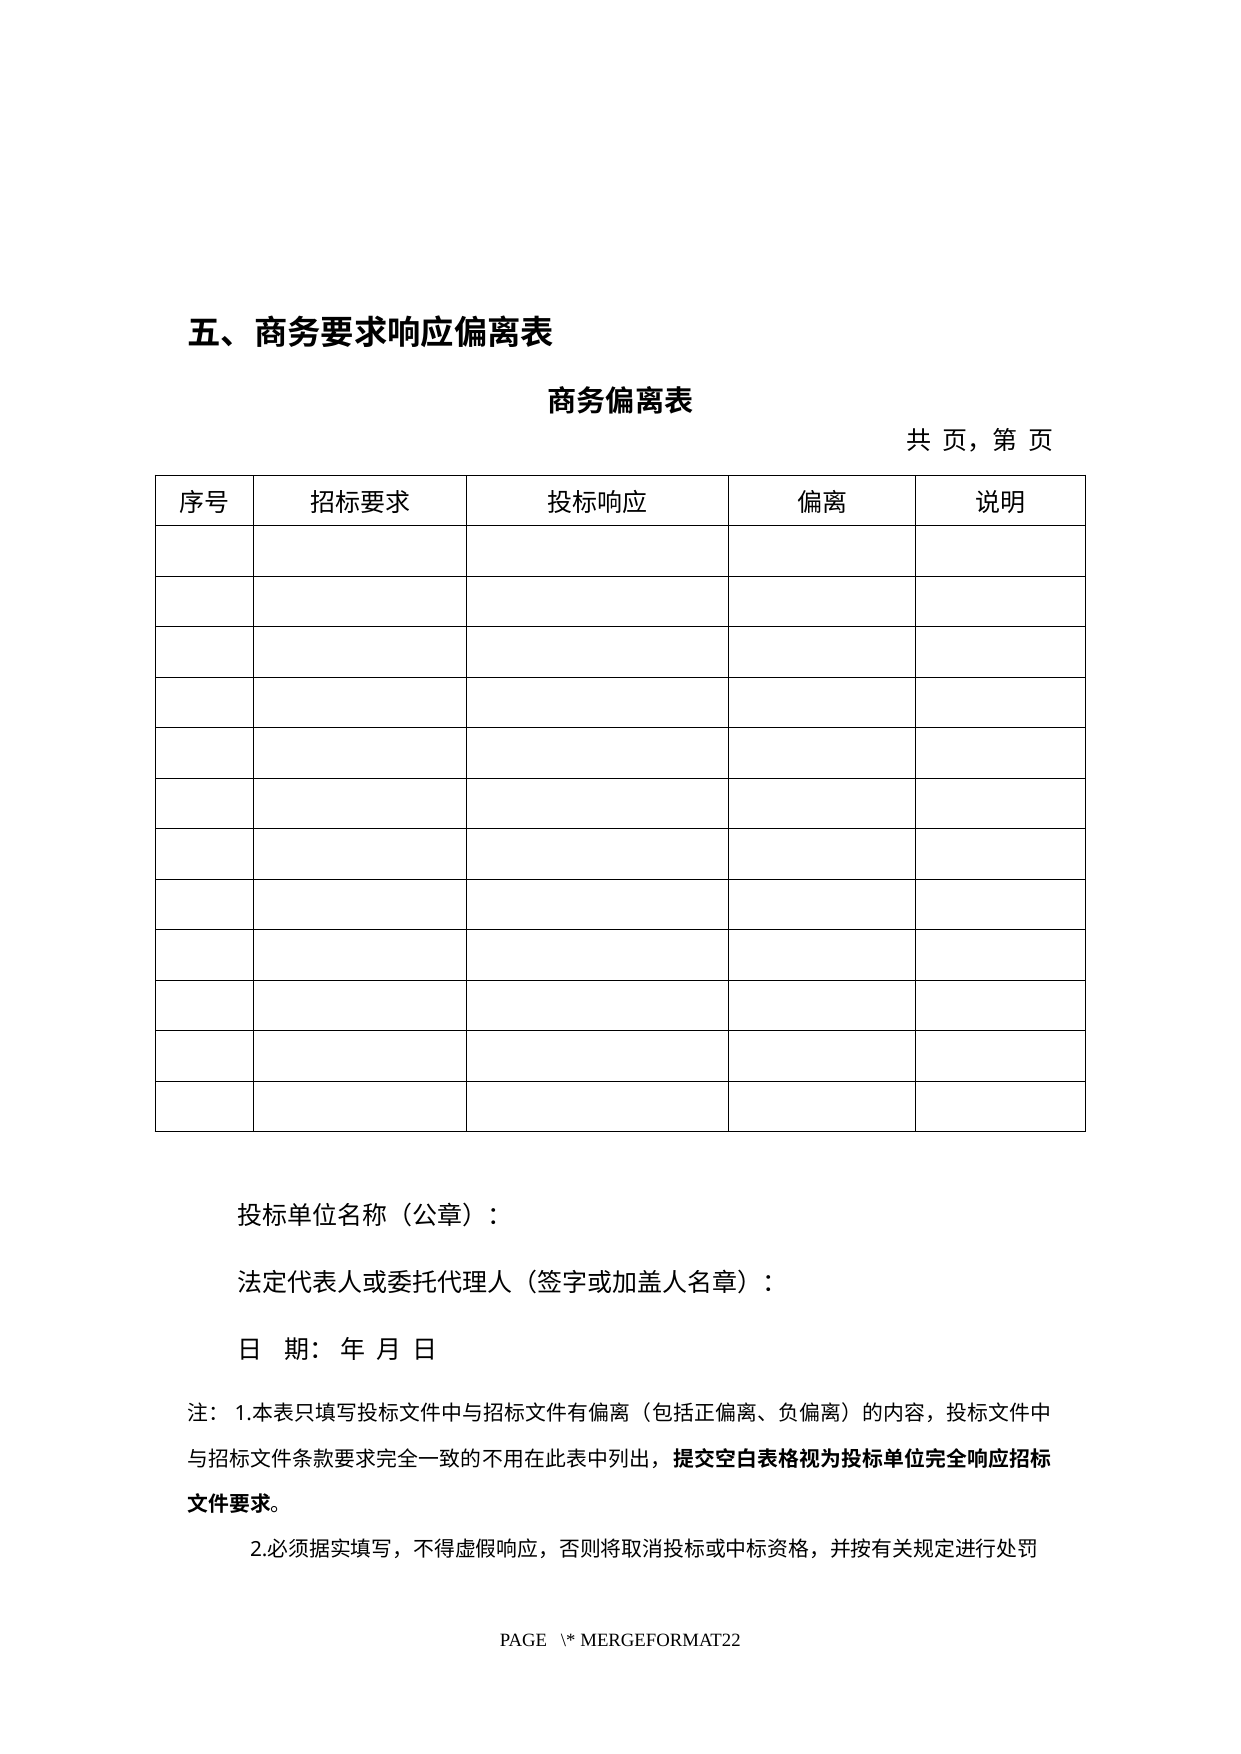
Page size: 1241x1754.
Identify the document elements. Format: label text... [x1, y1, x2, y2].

table_cell [156, 577, 253, 626]
text 法定代表人或委托代理人（签字或加盖人名章）： [187, 1263, 1053, 1299]
table_cell [916, 829, 1085, 879]
table_cell [729, 779, 915, 828]
table_cell [467, 627, 728, 677]
table_cell [916, 728, 1085, 778]
table_cell [254, 526, 466, 576]
table_cell [916, 627, 1085, 677]
table_cell [254, 678, 466, 727]
text 投标单位名称（公章）： [187, 1196, 1053, 1232]
table_cell [916, 981, 1085, 1030]
text 日 期： 年 月 日 [187, 1329, 1053, 1366]
table_cell [467, 930, 728, 980]
table_cell [916, 779, 1085, 828]
table_cell [467, 829, 728, 879]
table_cell [254, 829, 466, 879]
table_cell [467, 526, 728, 576]
table_cell [729, 880, 915, 929]
table_cell [156, 981, 253, 1030]
table_cell [467, 1082, 728, 1131]
table_cell [254, 1082, 466, 1131]
table_cell [729, 678, 915, 727]
table_cell [254, 930, 466, 980]
table_cell [156, 1082, 253, 1131]
table_cell [916, 678, 1085, 727]
table_cell [254, 728, 466, 778]
table_cell [729, 981, 915, 1030]
text 注： 1.本表只填写投标文件中与招标文件有偏离（包括正偏离、负偏离）的内容，投标文件中与招标文件条款要求完全一致的不用在此表中列出，提交空白表格视为投标单位完全响应招标文件要求。 [187, 1396, 1053, 1517]
table_cell [156, 1031, 253, 1081]
table_header 序号 [156, 476, 253, 525]
table_cell [156, 880, 253, 929]
table_cell [156, 627, 253, 677]
text 五、商务要求响应偏离表 [187, 306, 1053, 354]
table_header 投标响应 [467, 476, 728, 525]
table_cell [729, 627, 915, 677]
table_cell [729, 930, 915, 980]
table_cell [156, 779, 253, 828]
table_cell [467, 1031, 728, 1081]
table_cell [729, 1031, 915, 1081]
table_cell [156, 930, 253, 980]
table_cell [467, 981, 728, 1030]
table_cell [254, 880, 466, 929]
table_cell [254, 1031, 466, 1081]
table_cell [729, 577, 915, 626]
table_cell [467, 779, 728, 828]
table_cell [156, 829, 253, 879]
table_cell [916, 1031, 1085, 1081]
table_cell [916, 526, 1085, 576]
table_cell [467, 577, 728, 626]
table_cell [916, 577, 1085, 626]
table_header 说明 [916, 476, 1085, 525]
table_cell [467, 678, 728, 727]
table_cell [467, 880, 728, 929]
table_cell [254, 627, 466, 677]
table_cell [254, 981, 466, 1030]
table_cell [254, 577, 466, 626]
table_cell [729, 526, 915, 576]
table_cell [916, 880, 1085, 929]
table_cell [156, 678, 253, 727]
table_header 招标要求 [254, 476, 466, 525]
table_cell [916, 930, 1085, 980]
text 商务偏离表 [187, 378, 1053, 420]
table_header 偏离 [729, 476, 915, 525]
table_cell [156, 728, 253, 778]
text 共 页，第 页 [187, 420, 1053, 456]
table_cell [254, 779, 466, 828]
table_cell [156, 526, 253, 576]
table_cell [729, 728, 915, 778]
table_cell [916, 1082, 1085, 1131]
table_cell [729, 1082, 915, 1131]
text 2.必须据实填写，不得虚假响应，否则将取消投标或中标资格，并按有关规定进行处罚 [187, 1532, 1053, 1563]
table_cell [729, 829, 915, 879]
table_cell [467, 728, 728, 778]
